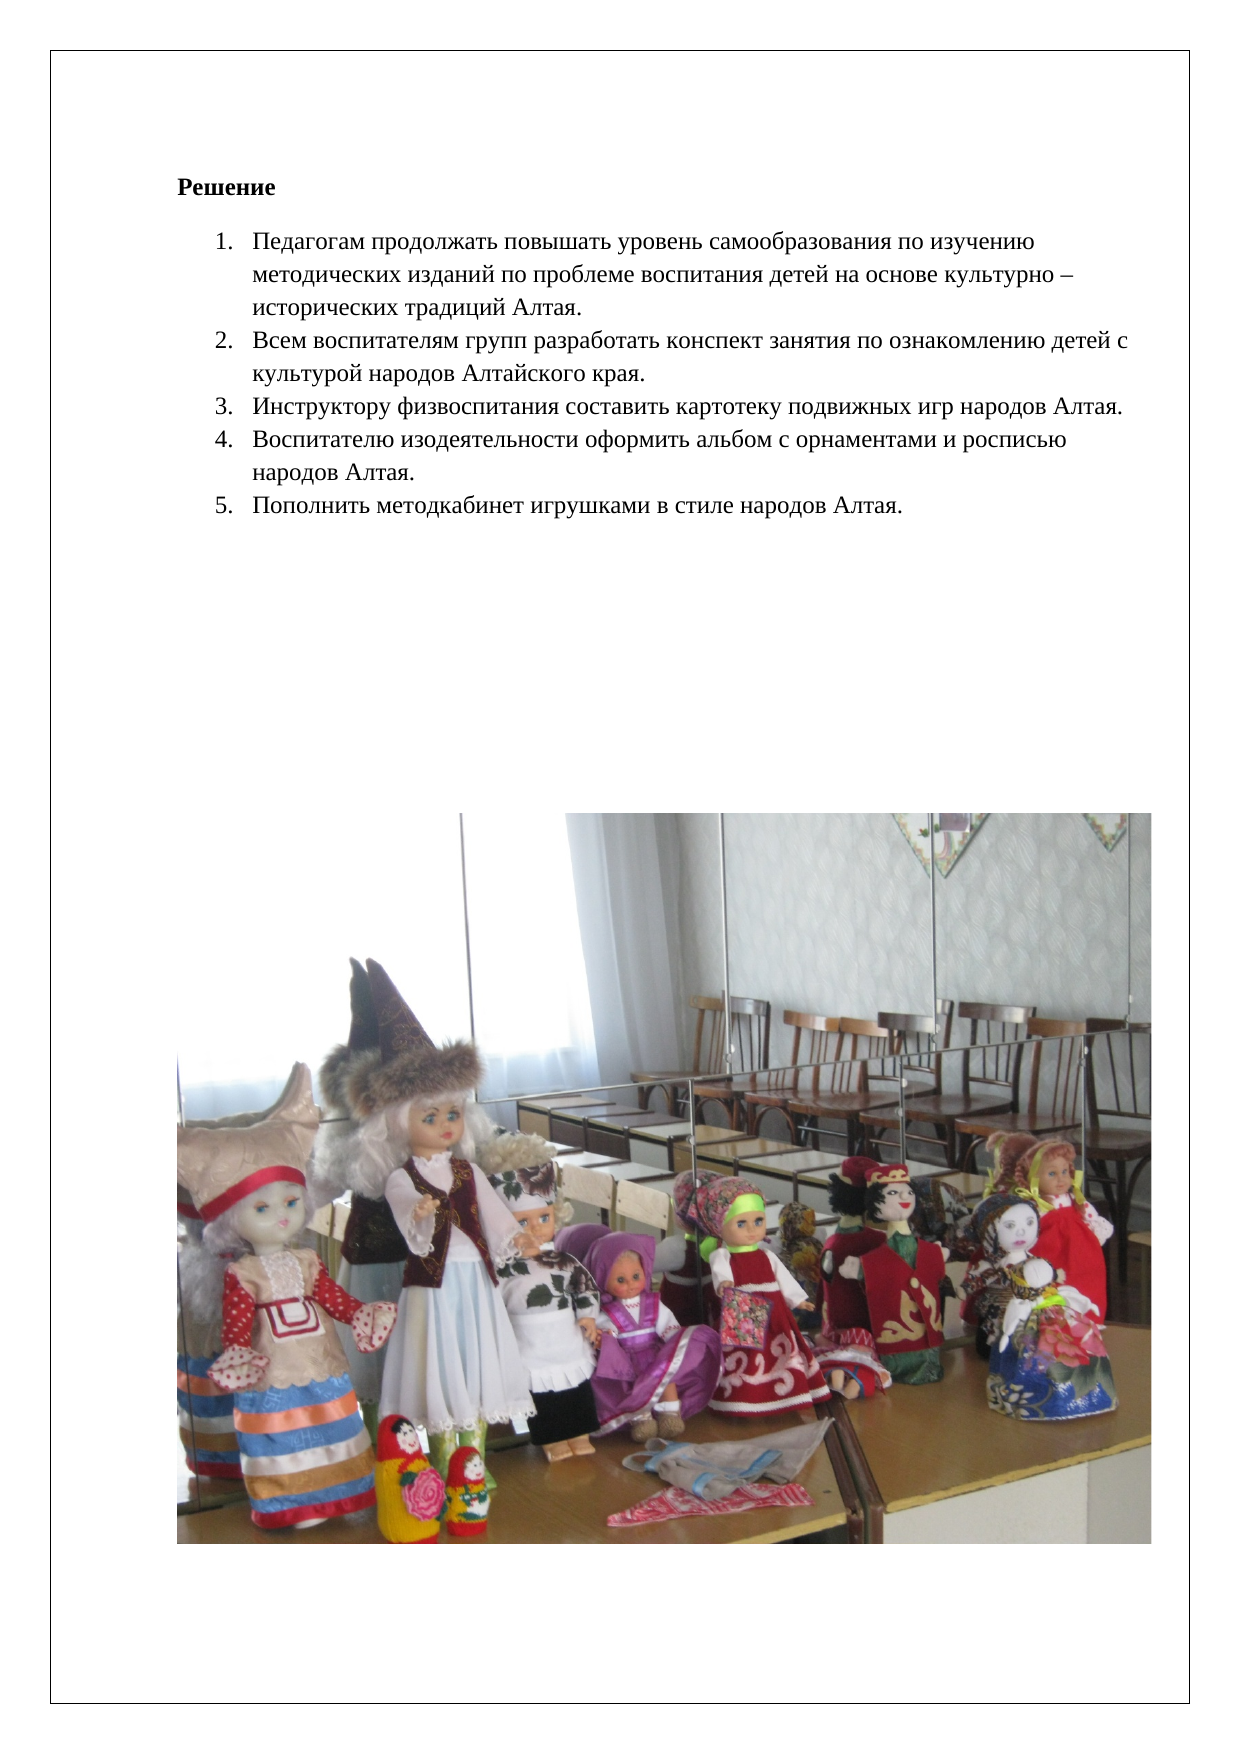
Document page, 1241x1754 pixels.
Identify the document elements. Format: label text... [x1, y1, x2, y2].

list Педагогам продолжать повышать уровень самообразования по изучению методических изданий по проблеме воспитания детей на основе культурно – исторических традиций Алтая. [214, 226, 1152, 321]
text Решение [177, 172, 1152, 201]
list Инструктору физвоспитания составить картотеку подвижных игр народов Алтая. [214, 391, 1152, 419]
list Воспитателю изодеятельности оформить альбом с орнаментами и росписью народов Алтая. [214, 424, 1152, 486]
list Пополнить методкабинет игрушками в стиле народов Алтая. [214, 490, 1152, 519]
list Всем воспитателям групп разработать конспект занятия по ознакомлению детей с культурой народов Алтайского края. [214, 325, 1152, 387]
picture [177, 813, 1152, 1544]
